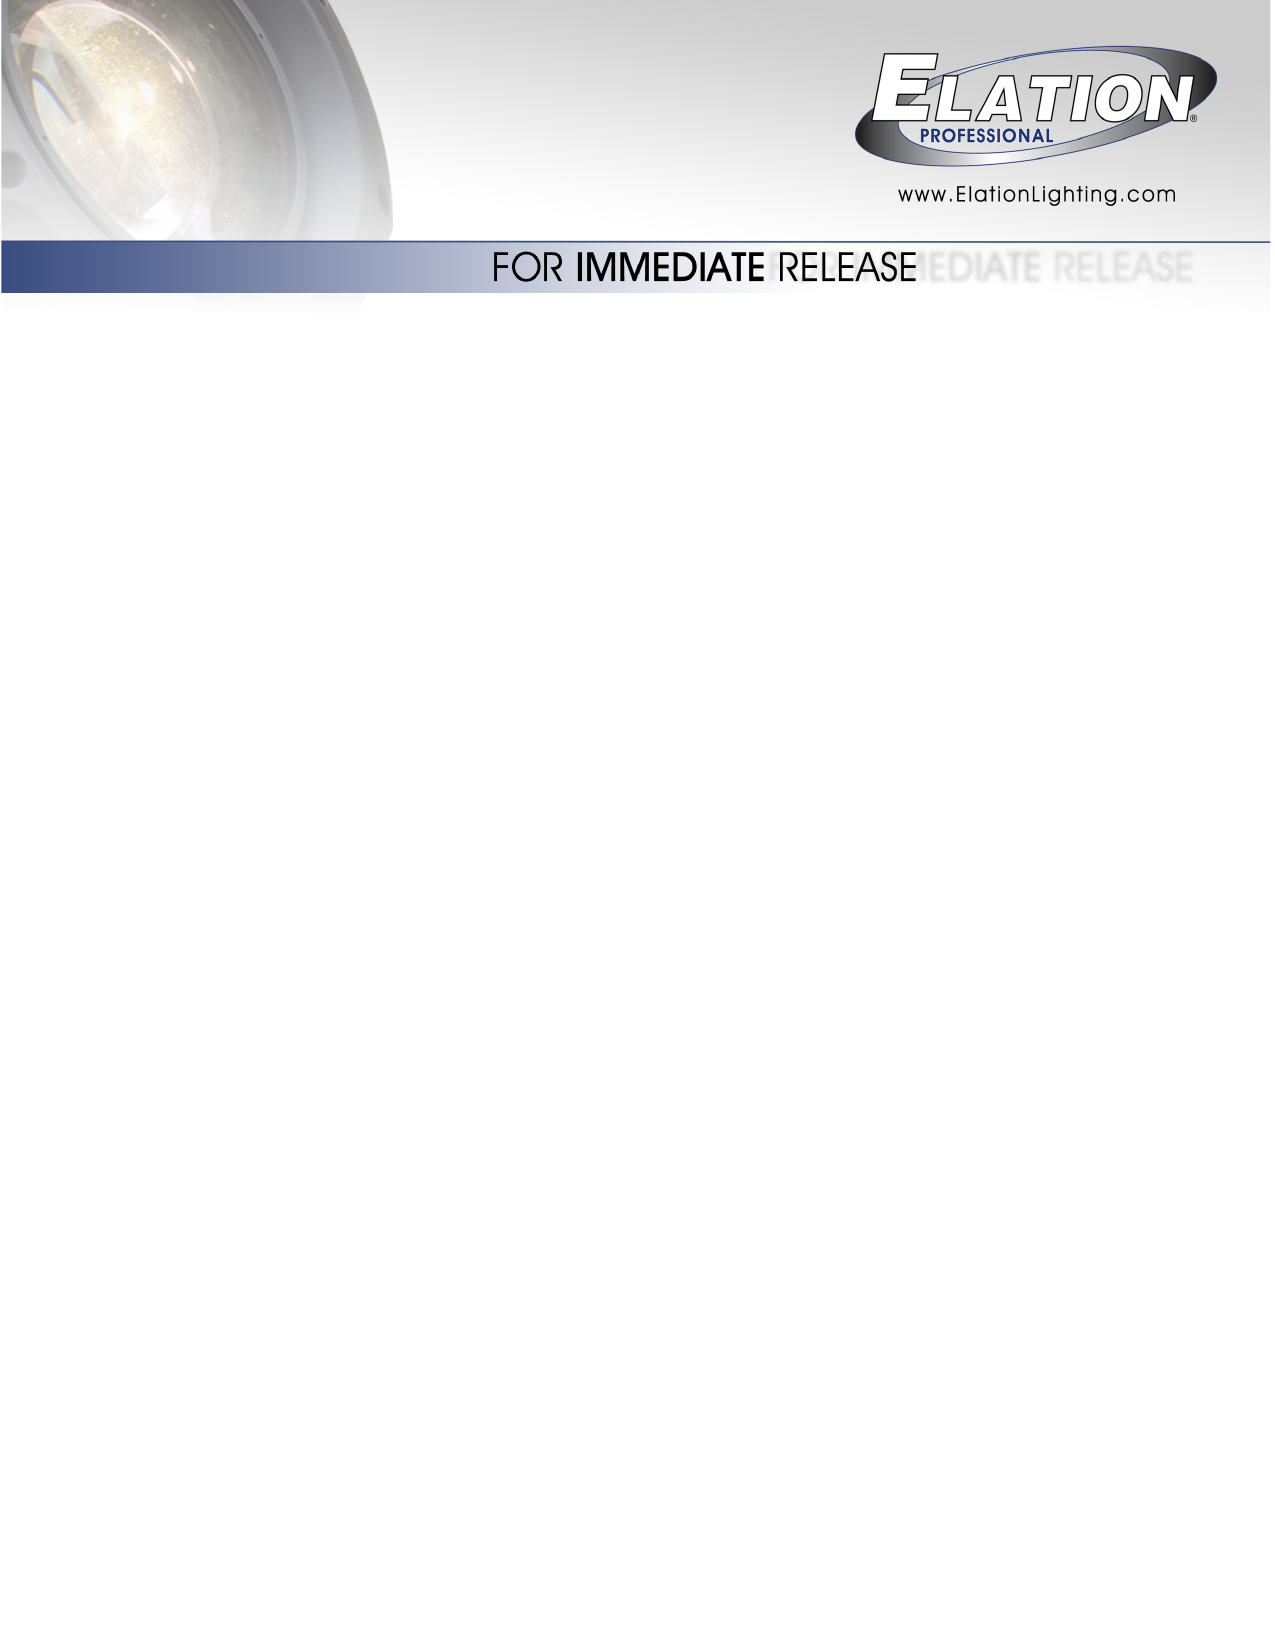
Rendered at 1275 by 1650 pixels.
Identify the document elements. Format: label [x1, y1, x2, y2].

picture [0, 0, 1271, 312]
